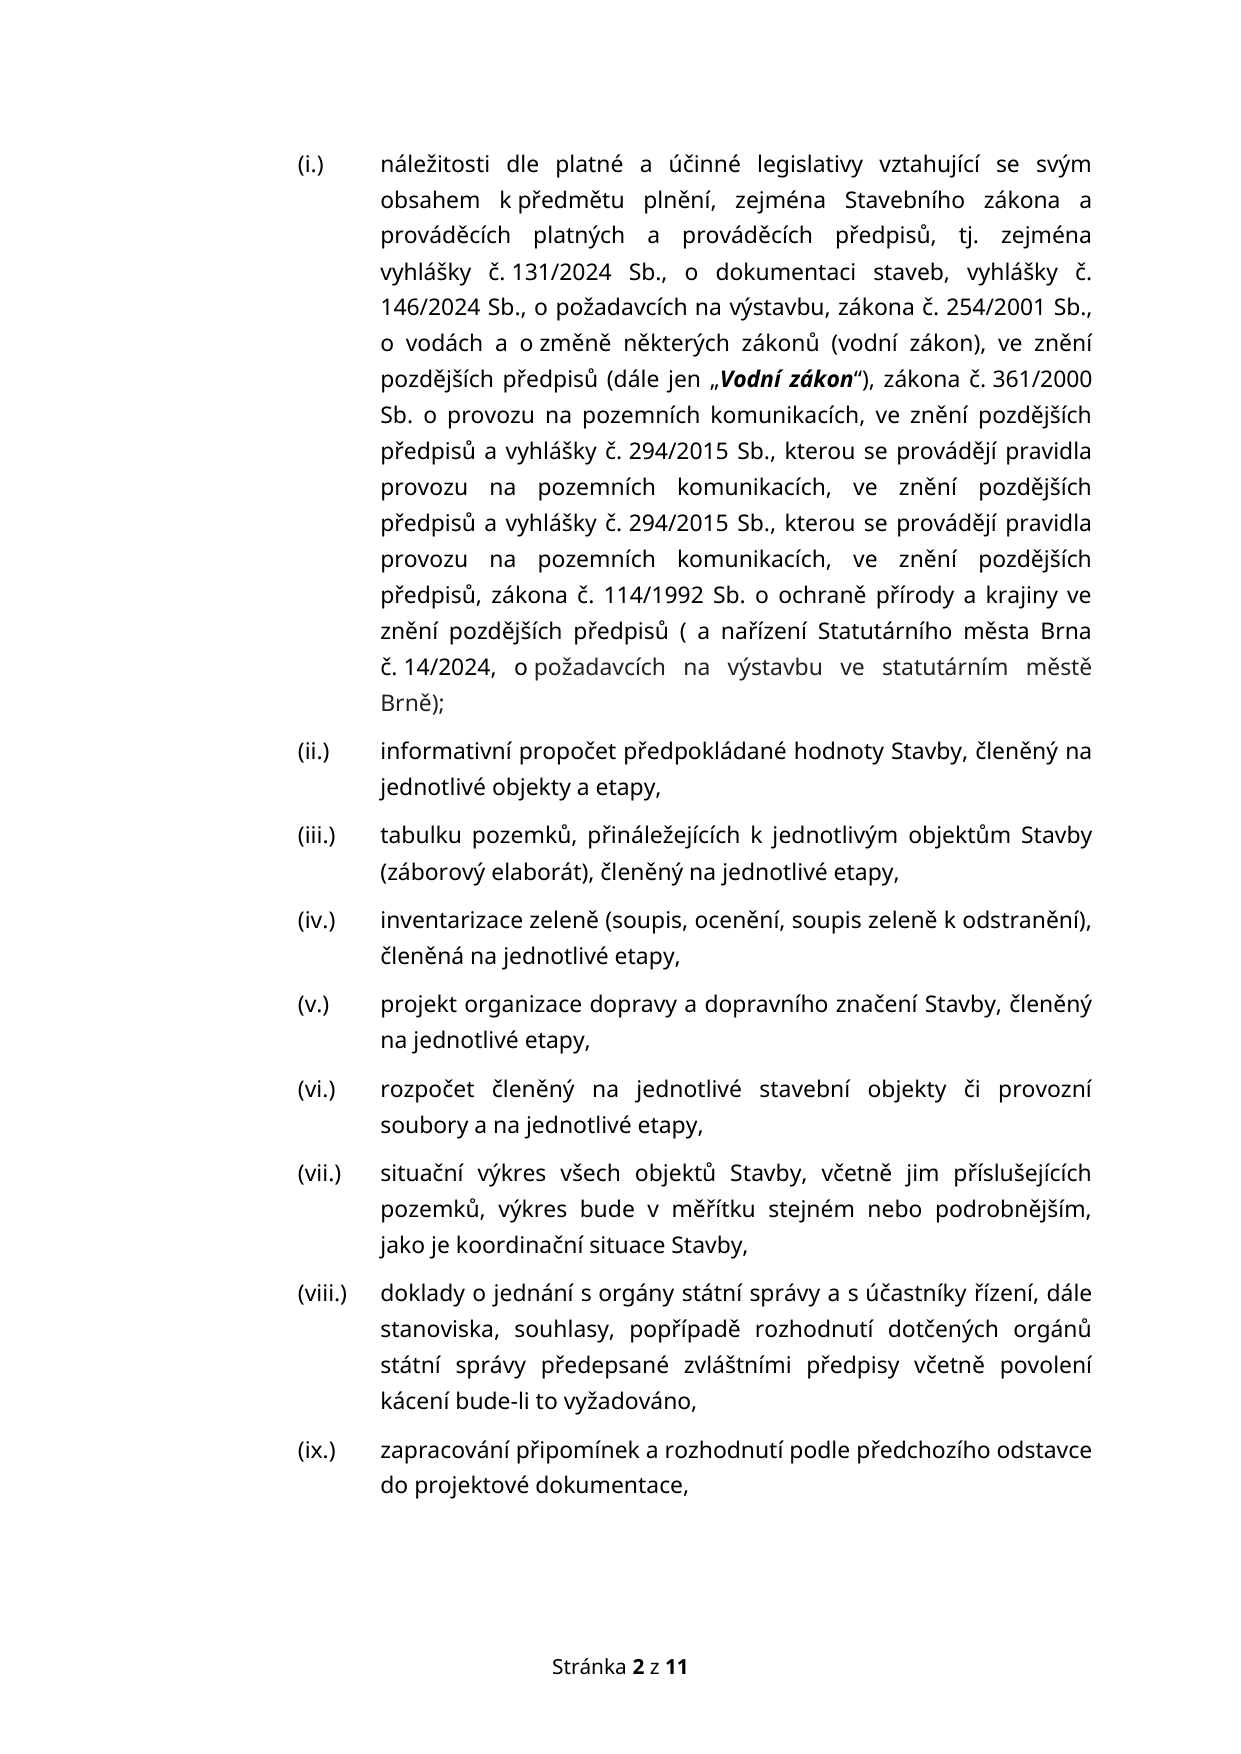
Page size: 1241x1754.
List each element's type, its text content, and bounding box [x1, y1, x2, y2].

list rozpočet členěný na jednotlivé stavební objekty či provozní soubory a na jednotlivé etapy, [298, 1073, 1093, 1140]
list inventarizace zeleně (soupis, ocenění, soupis zeleně k odstranění), členěná na jednotlivé etapy, [298, 904, 1093, 971]
list informativní propočet předpokládané hodnoty Stavby, členěný na jednotlivé objekty a etapy, [298, 735, 1093, 802]
list doklady o jednání s orgány státní správy a s účastníky řízení, dále stanoviska, souhlasy, popřípadě rozhodnutí dotčených orgánů státní správy předepsané zvláštními předpisy včetně povolení kácení bude-li to vyžadováno, [298, 1277, 1093, 1416]
list situační výkres všech objektů Stavby, včetně jim příslušejících pozemků, výkres bude v měřítku stejném nebo podrobnějším, jako je koordinační situace Stavby, [298, 1157, 1093, 1260]
list projekt organizace dopravy a dopravního značení Stavby, členěný na jednotlivé etapy, [298, 988, 1093, 1055]
list náležitosti dle platné a účinné legislativy vztahující se svým obsahem k předmětu plnění, zejména Stavebního zákona a prováděcích platných a prováděcích předpisů, tj. zejména vyhlášky č. 131/2024 Sb., o dokumentaci staveb, vyhlášky č. 146/2024 Sb., o požadavcích na výstavbu, zákona č. 254/2001 Sb., o vodách a o změně některých zákonů (vodní zákon), ve znění pozdějších předpisů (dále jen „Vodní zákon“), zákona č. 361/2000 Sb. o provozu na pozemních komunikacích, ve znění pozdějších předpisů a vyhlášky č. 294/2015 Sb., kterou se provádějí pravidla provozu na pozemních komunikacích, ve znění pozdějších předpisů a vyhlášky č. 294/2015 Sb., kterou se provádějí pravidla provozu na pozemních komunikacích, ve znění pozdějších předpisů, zákona č. 114/1992 Sb. o ochraně přírody a krajiny ve znění pozdějších předpisů ( a nařízení Statutárního města Brna č. 14/2024, o požadavcích na výstavbu ve statutárním městě Brně); [298, 148, 1093, 718]
list zapracování připomínek a rozhodnutí podle předchozího odstavce do projektové dokumentace, [298, 1433, 1093, 1501]
list tabulku pozemků, přináležejících k jednotlivým objektům Stavby (záborový elaborát), členěný na jednotlivé etapy, [298, 819, 1093, 887]
